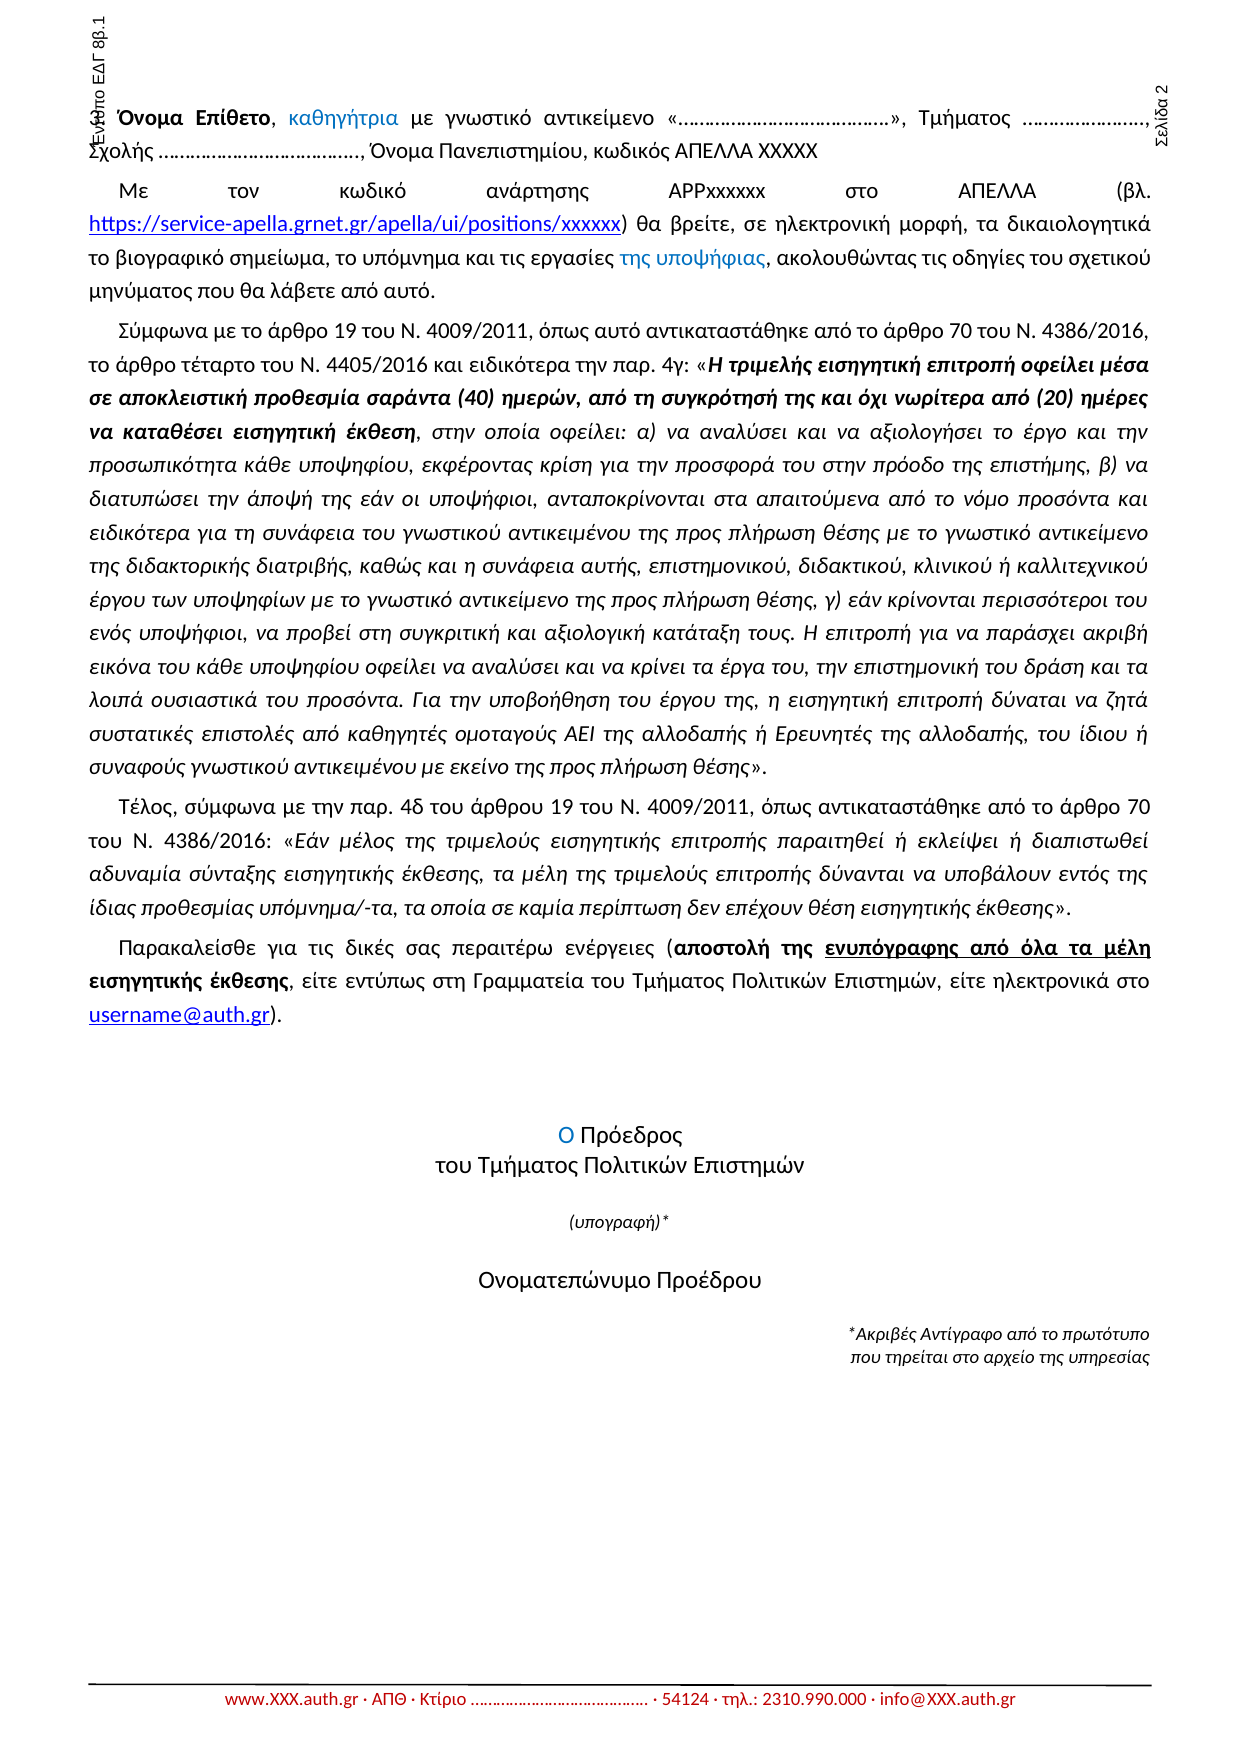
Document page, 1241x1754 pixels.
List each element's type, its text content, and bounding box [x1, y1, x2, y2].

text Σύμφωνα με το άρθρο 19 του Ν. 4009/2011, όπως αυτό αντικαταστάθηκε από το άρθρο 70 του Ν. 4386/2016, το άρθρο τέταρτο του Ν. 4405/2016 και ειδικότερα την παρ. 4γ: «Η τριμελής εισηγητική επιτροπή οφείλει μέσα σε αποκλειστική προθεσμία σαράντα (40) ημερών, από τη συγκρότησή της και όχι νωρίτερα από (20) ημέρες να καταθέσει εισηγητική έκθεση, στην οποία οφείλει: α) να αναλύσει και να αξιολογήσει το έργο και την προσωπικότητα κάθε υποψηφίου, εκφέροντας κρίση για την προσφορά του στην πρόοδο της επιστήμης, β) να διατυπώσει την άποψή της εάν οι υποψήφιοι, ανταποκρίνονται στα απαιτούμενα από το νόμο προσόντα και ειδικότερα για τη συνάφεια του γνωστικού αντικειμένου της προς πλήρωση θέσης με το γνωστικό αντικείμενο της διδακτορικής διατριβής, καθώς και η συνάφεια αυτής, επιστημονικού, διδακτικού, κλινικού ή καλλιτεχνικού έργου των υποψηφίων με το γνωστικό αντικείμενο της προς πλήρωση θέσης, γ) εάν κρίνονται περισσότεροι του ενός υποψήφιοι, να προβεί στη συγκριτική και αξιολογική κατάταξη τους. Η επιτροπή για να παράσχει ακριβή εικόνα του κάθε υποψηφίου οφείλει να αναλύσει και να κρίνει τα έργα του, την επιστημονική του δράση και τα λοιπά ουσιαστικά του προσόντα. Για την υποβοήθηση του έργου της, η εισηγητική επιτροπή δύναται να ζητά συστατικές επιστολές από καθηγητές ομοταγούς ΑΕΙ της αλλοδαπής ή Ερευνητές της αλλοδαπής, του ίδιου ή συναφούς γνωστικού αντικειμένου με εκείνο της προς πλήρωση θέσης». [89, 316, 1152, 780]
text Παρακαλείσθε για τις δικές σας περαιτέρω ενέργειες (αποστολή της ενυπόγραφης από όλα τα μέλη εισηγητικής έκθεσης, είτε εντύπως στη Γραμματεία του Τμήματος Πολιτικών Επιστημών, είτε ηλεκτρονικά στο username@auth.gr). [89, 933, 1152, 1028]
text (υπογραφή)* [89, 1211, 1152, 1233]
text Ονοματεπώνυμο Προέδρου [89, 1264, 1152, 1294]
text Τέλος, σύμφωνα με την παρ. 4δ του άρθρου 19 του N. 4009/2011, όπως αντικαταστάθηκε από το άρθρο 70 του Ν. 4386/2016: «Εάν μέλος της τριμελούς εισηγητικής επιτροπής παραιτηθεί ή εκλείψει ή διαπιστωθεί αδυναμία σύνταξης εισηγητικής έκθεσης, τα μέλη της τριμελούς επιτροπής δύνανται να υποβάλουν εντός της ίδιας προθεσμίας υπόμνημα/-τα, τα οποία σε καμία περίπτωση δεν επέχουν θέση εισηγητικής έκθεσης». [89, 792, 1152, 921]
text Ο Πρόεδρος [89, 1119, 1152, 1149]
text που τηρείται στο αρχείο της υπηρεσίας [89, 1346, 1152, 1368]
text *Ακριβές Αντίγραφο από το πρωτότυπο [89, 1323, 1152, 1346]
text του Τμήματος Πολιτικών Επιστημών [89, 1149, 1152, 1180]
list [89, 103, 1152, 164]
text Με τον κωδικό ανάρτησης ΑΡΡxxxxxx στο ΑΠΕΛΛΑ (βλ. https://service-apella.grnet.gr/apella/ui/positions/xxxxxx) θα βρείτε, σε ηλεκτρονική μορφή, τα δικαιολογητικά το βιογραφικό σημείωμα, το υπόμνημα και τις εργασίες της υποψήφιας, ακολουθώντας τις οδηγίες του σχετικού μηνύματος που θα λάβετε από αυτό. [89, 176, 1152, 304]
